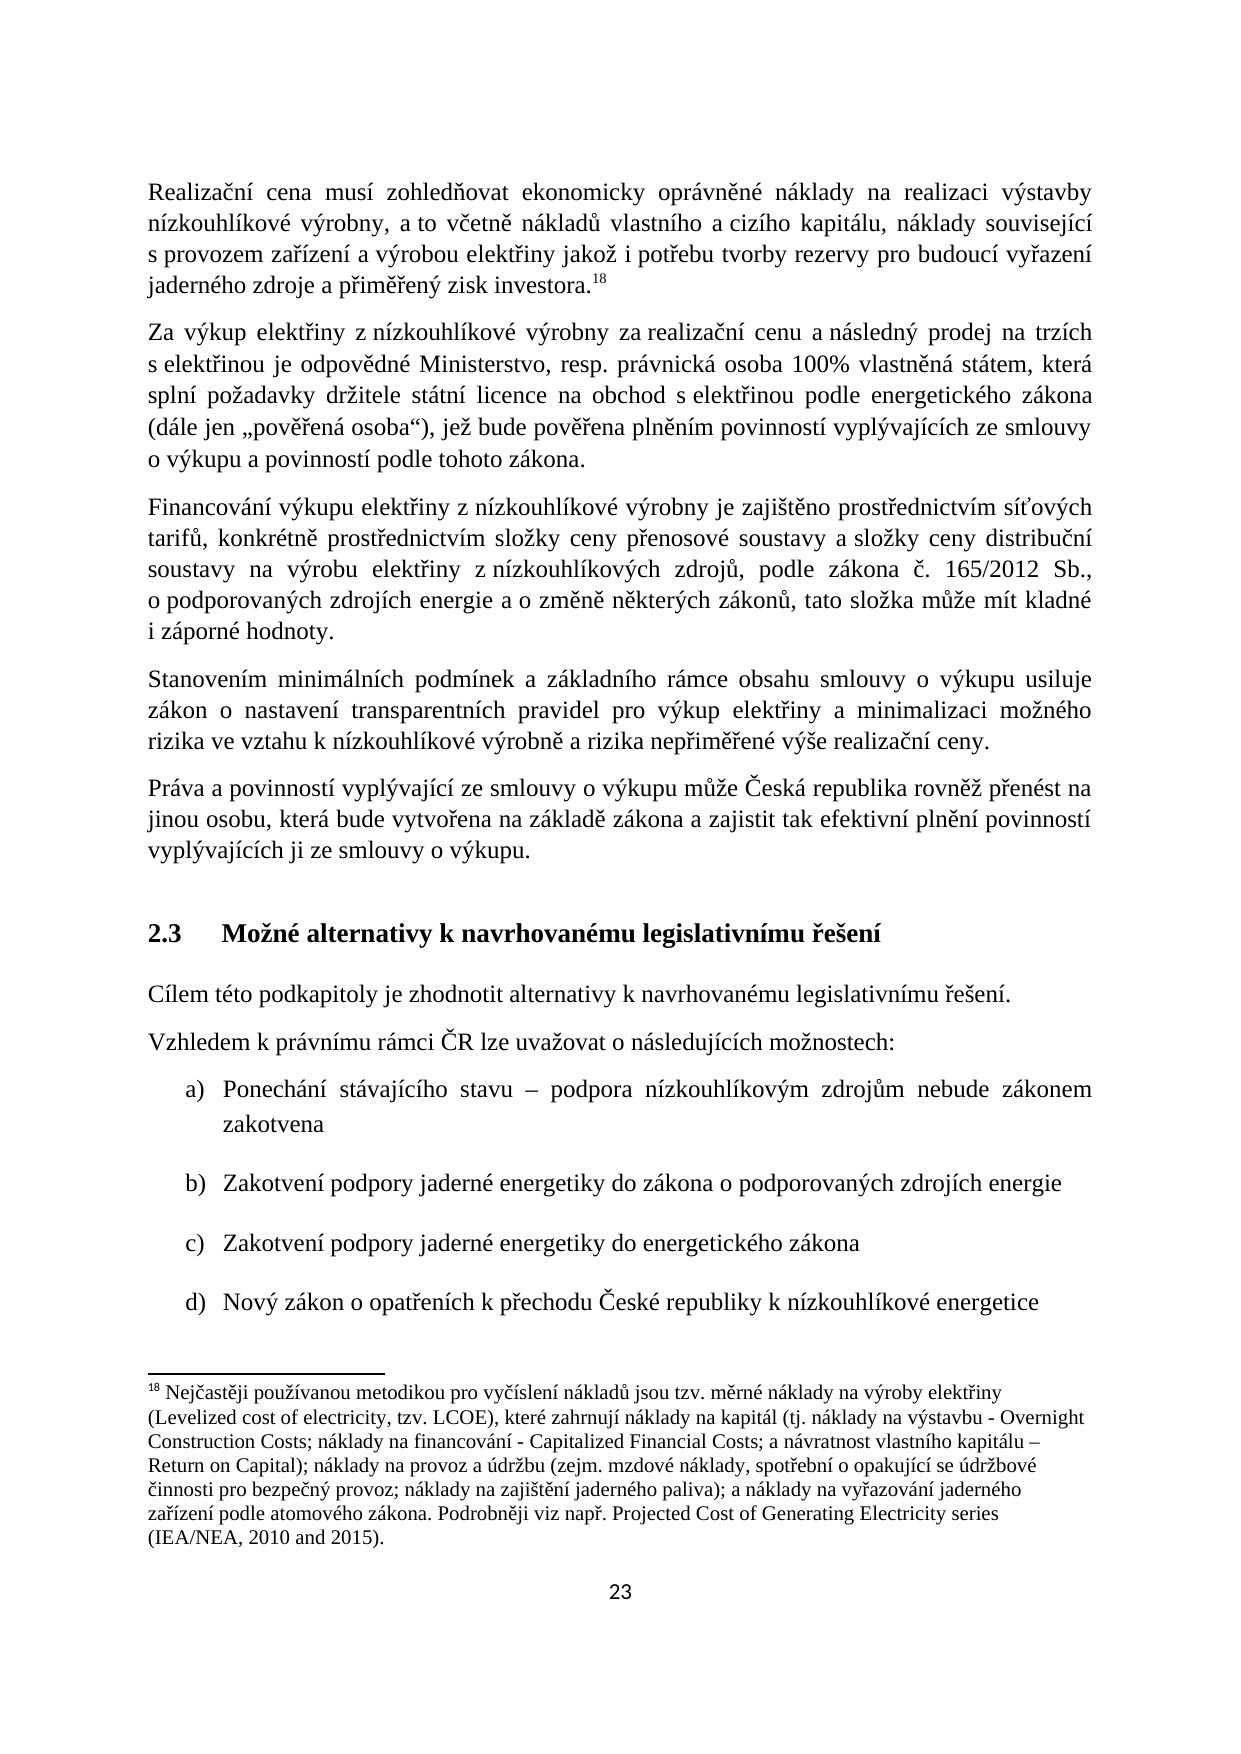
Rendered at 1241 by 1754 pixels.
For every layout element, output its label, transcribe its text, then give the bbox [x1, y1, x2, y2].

text Práva a povinností vyplývající ze smlouvy o výkupu může Česká republika rovněž přenést na jinou osobu, která bude vytvořena na základě zákona a zajistit tak efektivní plnění povinností vyplývajících ji ze smlouvy o výkupu. [148, 773, 1093, 864]
text Financování výkupu elektřiny z nízkouhlíkové výrobny je zajištěno prostřednictvím síťových tarifů, konkrétně prostřednictvím složky ceny přenosové soustavy a složky ceny distribuční soustavy na výrobu elektřiny z nízkouhlíkových zdrojů, podle zákona č. 165/2012 Sb., o podporovaných zdrojích energie a o změně některých zákonů, tato složka může mít kladné i záporné hodnoty. [148, 492, 1093, 645]
text Realizační cena musí zohledňovat ekonomicky oprávněné náklady na realizaci výstavby nízkouhlíkové výrobny, a to včetně nákladů vlastního a cizího kapitálu, náklady související s provozem zařízení a výrobou elektřiny jakož i potřebu tvorby rezervy pro budoucí vyřazení jaderného zdroje a přiměřený zisk investora. [148, 177, 1093, 298]
subtitle Možné alternativy k navrhovanému legislativnímu řešení [148, 917, 1093, 948]
list Nový zákon o opatřeních k přechodu České republiky k nízkouhlíkové energetice [185, 1287, 1093, 1316]
list Ponechání stávajícího stavu – podpora nízkouhlíkovým zdrojům nebude zákonem zakotvena [185, 1074, 1093, 1138]
text Stanovením minimálních podmínek a základního rámce obsahu smlouvy o výkupu usiluje zákon o nastavení transparentních pravidel pro výkup elektřiny a minimalizaci možného rizika ve vztahu k nízkouhlíkové výrobně a rizika nepřiměřené výše realizační ceny. [148, 664, 1093, 754]
list Zakotvení podpory jaderné energetiky do energetického zákona [185, 1228, 1093, 1257]
text Za výkup elektřiny z nízkouhlíkové výrobny za realizační cenu a následný prodej na trzích s elektřinou je odpovědné Ministerstvo, resp. právnická osoba 100% vlastněná státem, která splní požadavky držitele státní licence na obchod s elektřinou podle energetického zákona (dále jen „pověřená osoba“), jež bude pověřena plněním povinností vyplývajících ze smlouvy o výkupu a povinností podle tohoto zákona. [148, 317, 1093, 472]
text Vzhledem k právnímu rámci ČR lze uvažovat o následujících možnostech: [148, 1027, 1093, 1055]
list Zakotvení podpory jaderné energetiky do zákona o podporovaných zdrojích energie [185, 1168, 1093, 1197]
text Cílem této podkapitoly je zhodnotit alternativy k navrhovanému legislativnímu řešení. [148, 979, 1093, 1008]
